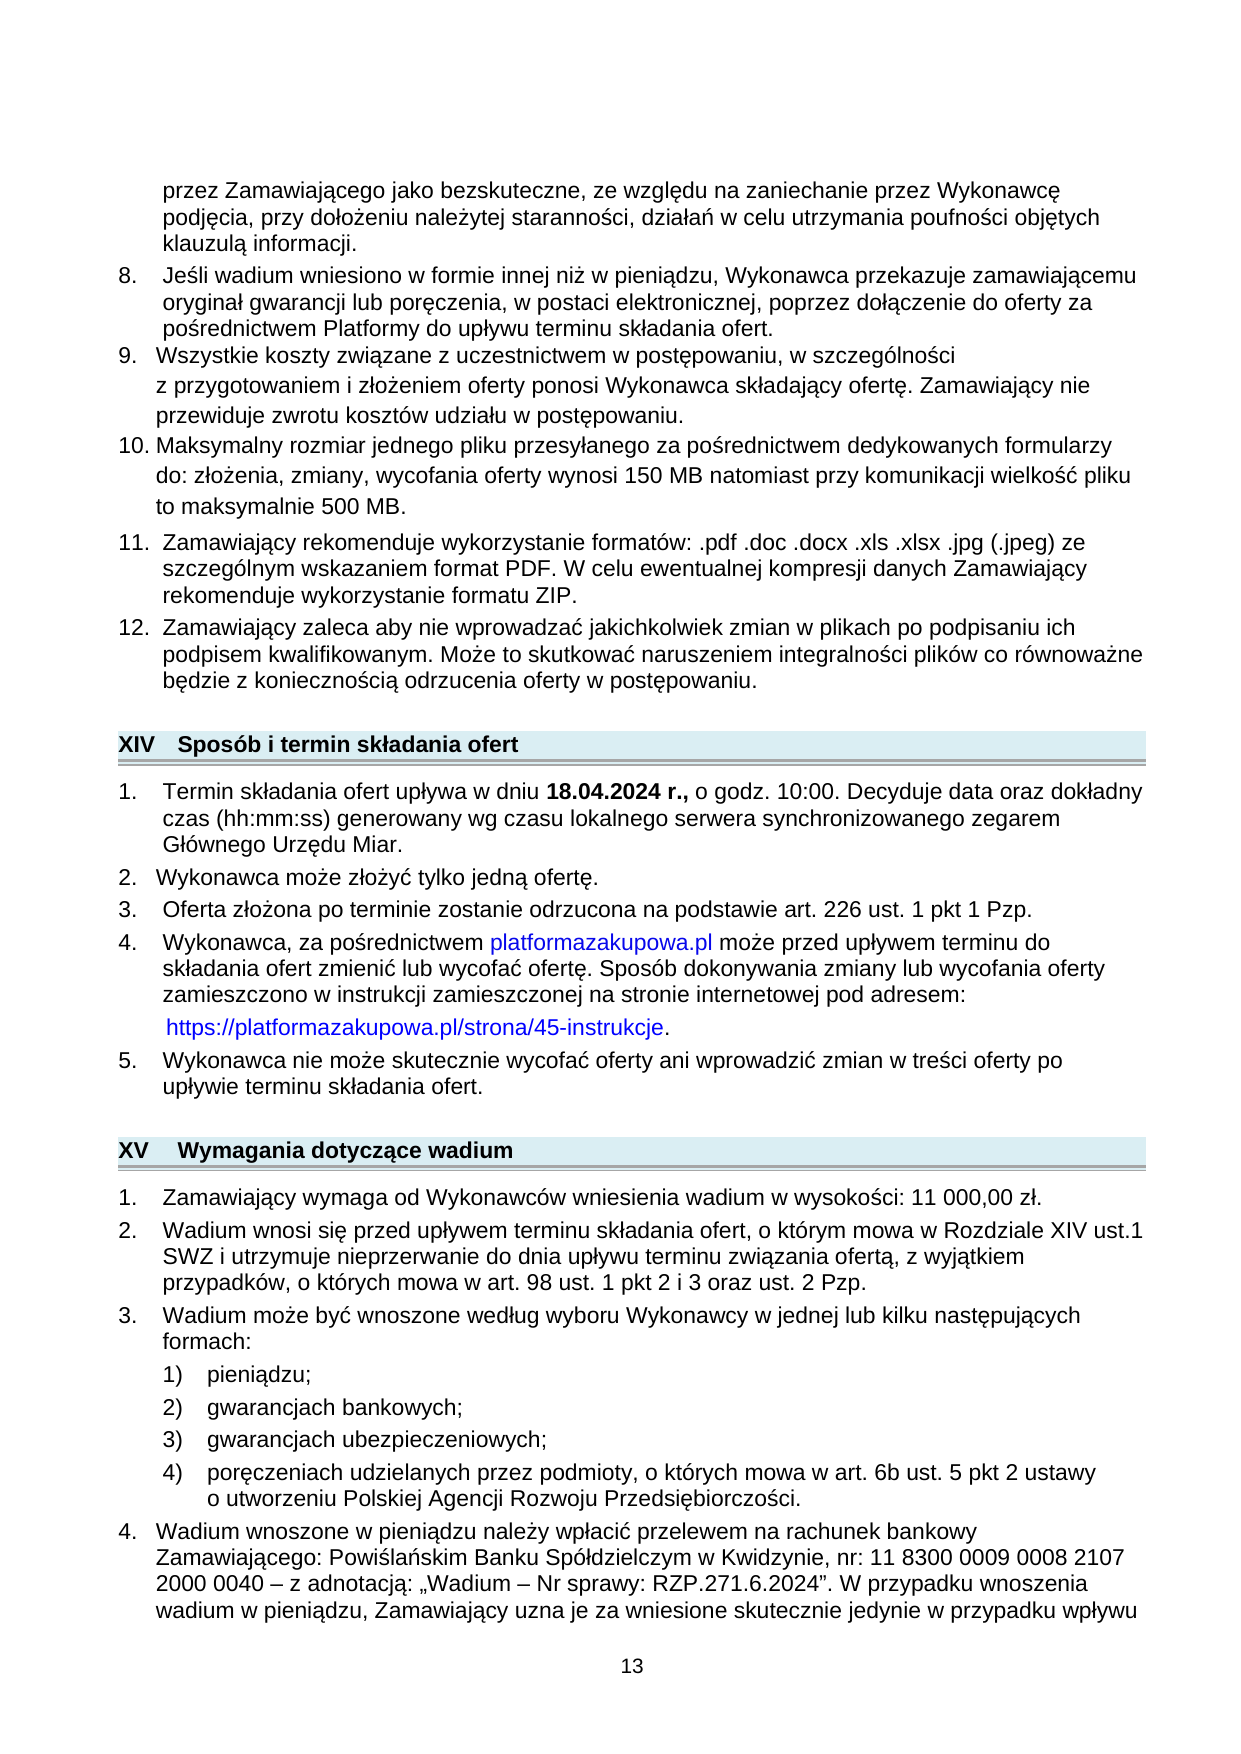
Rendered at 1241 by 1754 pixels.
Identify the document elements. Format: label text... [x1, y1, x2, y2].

list Zamawiający rekomenduje wykorzystanie formatów: .pdf .doc .docx .xls .xlsx .jpg (.jpeg) ze szczególnym wskazaniem format PDF. W celu ewentualnej kompresji danych Zamawiający rekomenduje wykorzystanie formatu ZIP. [118, 529, 1146, 608]
list Wadium może być wnoszone według wyboru Wykonawcy w jednej lub kilku następujących formach: [118, 1302, 1146, 1354]
list pieniądzu; [162, 1361, 1146, 1387]
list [118, 177, 1146, 256]
text https://platformazakupowa.pl/strona/45-instrukcje. [159, 1014, 1146, 1040]
list Wykonawca może złożyć tylko jedną ofertę. [118, 863, 1146, 890]
list Wadium wnosi się przed upływem terminu składania ofert, o którym mowa w Rozdziale XIV ust.1 SWZ i utrzymuje nieprzerwanie do dnia upływu terminu związania ofertą, z wyjątkiem przypadków, o których mowa w art. 98 ust. 1 pkt 2 i 3 oraz ust. 2 Pzp. [118, 1217, 1146, 1296]
list Wykonawca, za pośrednictwem platformazakupowa.pl może przed upływem terminu do składania ofert zmienić lub wycofać ofertę. Sposób dokonywania zmiany lub wycofania oferty zamieszczono w instrukcji zamieszczonej na stronie internetowej pod adresem: [118, 929, 1146, 1008]
list Oferta złożona po terminie zostanie odrzucona na podstawie art. 226 ust. 1 pkt 1 Pzp. [118, 896, 1146, 922]
list Jeśli wadium wniesiono w formie innej niż w pieniądzu, Wykonawca przekazuje zamawiającemu oryginał gwarancji lub poręczenia, w postaci elektronicznej, poprzez dołączenie do oferty za pośrednictwem Platformy do upływu terminu składania ofert. [118, 262, 1146, 342]
list Wszystkie koszty związane z uczestnictwem w postępowaniu, w szczególności z przygotowaniem i złożeniem oferty ponosi Wykonawca składający ofertę. Zamawiający nie przewiduje zwrotu kosztów udziału w postępowaniu. [118, 342, 1146, 428]
list Termin składania ofert upływa w dniu 18.04.2024 r., o godz. 10:00. Decyduje data oraz dokładny czas (hh:mm:ss) generowany wg czasu lokalnego serwera synchronizowanego zegarem Głównego Urzędu Miar. [118, 778, 1146, 857]
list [118, 1518, 1146, 1623]
list Maksymalny rozmiar jednego pliku przesyłanego za pośrednictwem dedykowanych formularzy do: złożenia, zmiany, wycofania oferty wynosi 150 MB natomiast przy komunikacji wielkość pliku to maksymalnie 500 MB. [118, 432, 1146, 519]
list Zamawiający zaleca aby nie wprowadzać jakichkolwiek zmian w plikach po podpisaniu ich podpisem kwalifikowanym. Może to skutkować naruszeniem integralności plików co równoważne będzie z koniecznością odrzucenia oferty w postępowaniu. [118, 614, 1146, 693]
list gwarancjach bankowych; [162, 1393, 1146, 1420]
list Wykonawca nie może skutecznie wycofać oferty ani wprowadzić zmian w treści oferty po upływie terminu składania ofert. [118, 1047, 1146, 1099]
text XIV Sposób i termin składania ofert [118, 731, 1146, 759]
list Zamawiający wymaga od Wykonawców wniesienia wadium w wysokości: 11 000,00 zł. [118, 1184, 1146, 1210]
list poręczeniach udzielanych przez podmioty, o których mowa w art. 6b ust. 5 pkt 2 ustawy o utworzeniu Polskiej Agencji Rozwoju Przedsiębiorczości. [162, 1459, 1146, 1511]
text XV Wymagania dotyczące wadium [118, 1137, 1146, 1165]
list gwarancjach ubezpieczeniowych; [162, 1426, 1146, 1452]
